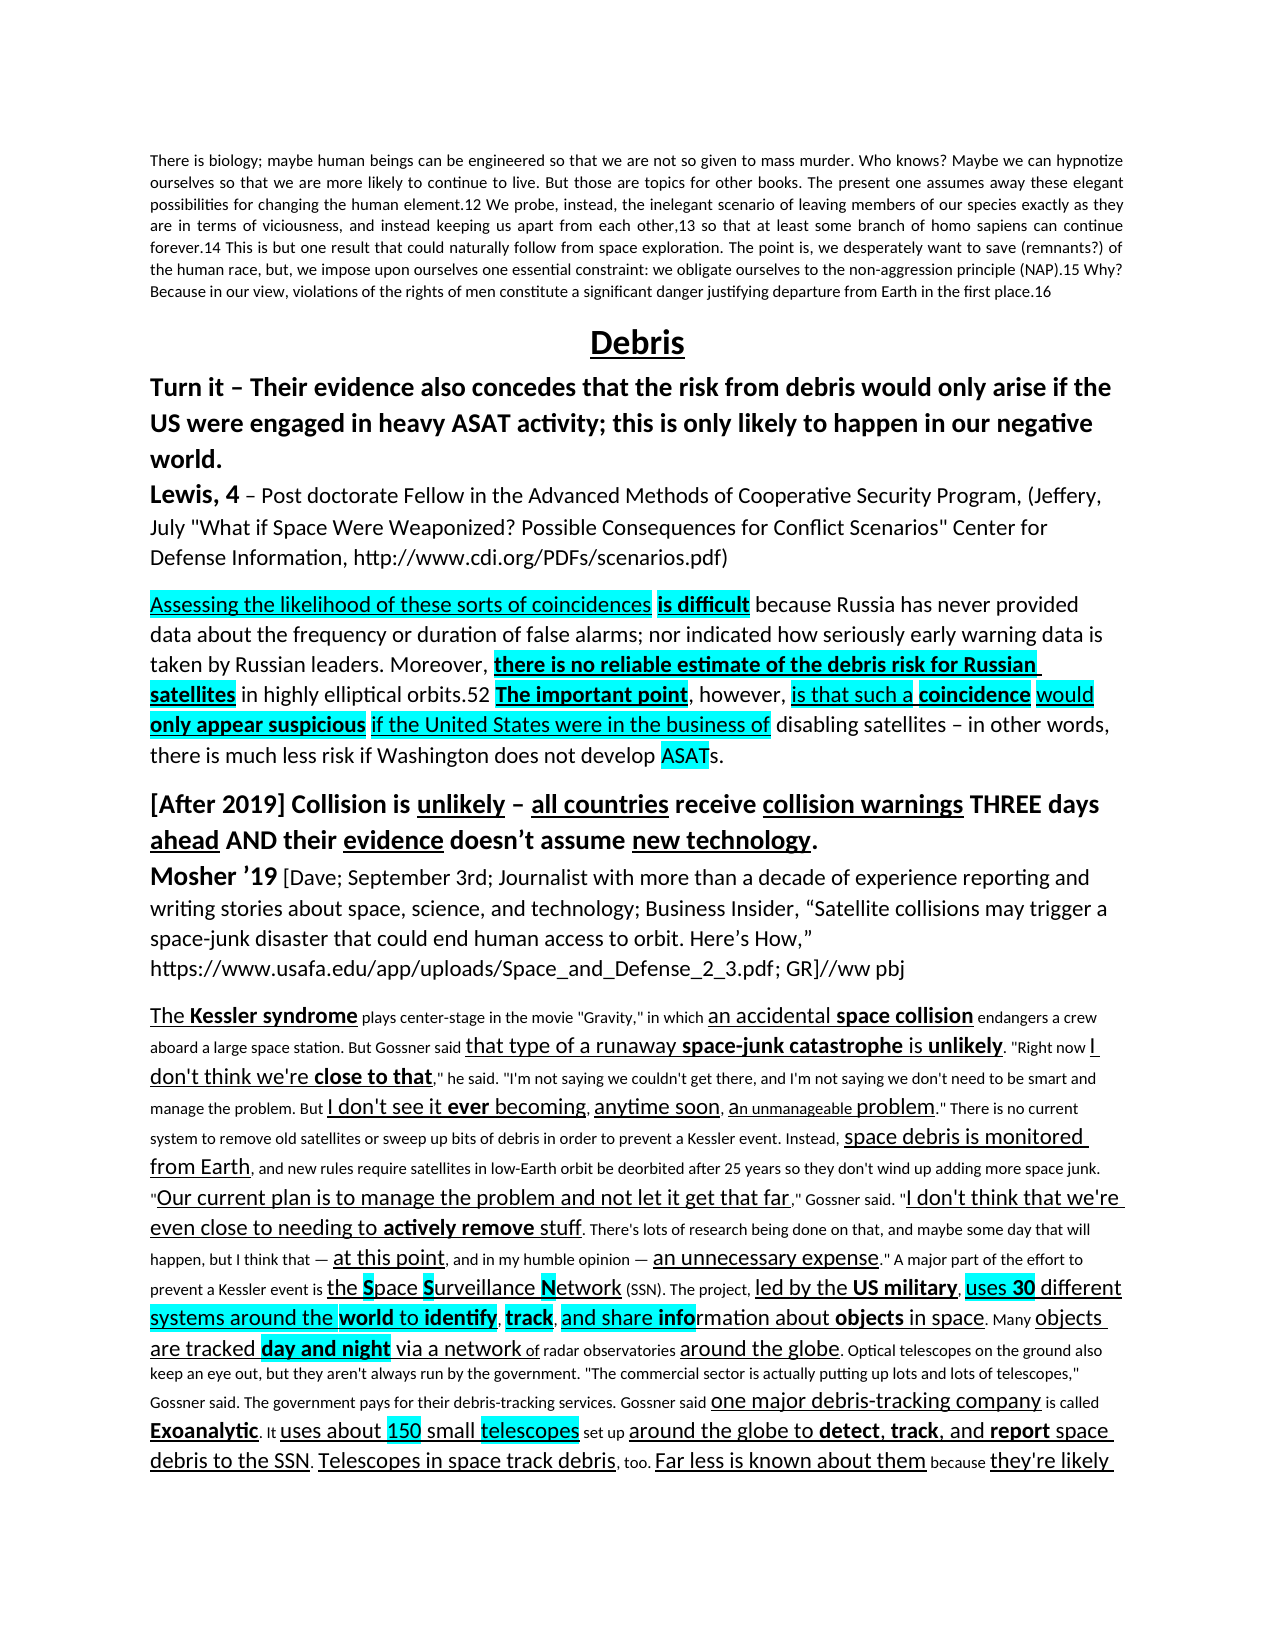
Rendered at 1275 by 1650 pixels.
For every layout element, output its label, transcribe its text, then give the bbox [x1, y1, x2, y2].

subtitle Debris [150, 320, 1125, 363]
subtitle Turn it – Their evidence also concedes that the risk from debris would only arise if the US were engaged in heavy ASAT activity; this is only likely to happen in our negative world. [150, 371, 1125, 475]
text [150, 150, 1125, 302]
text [150, 1001, 1125, 1474]
text Lewis, 4 – Post doctorate Fellow in the Advanced Methods of Cooperative Security Program, (Jeffery, July "What if Space Were Weaponized? Possible Consequences for Conflict Scenarios" Center for Defense Information, http://www.cdi.org/PDFs/scenarios.pdf) [150, 477, 1125, 571]
text Mosher ’19 [Dave; September 3rd; Journalist with more than a decade of experience reporting and writing stories about space, science, and technology; Business Insider, “Satellite collisions may trigger a space-junk disaster that could end human access to orbit. Here’s How,” https://www.usafa.edu/app/uploads/Space_and_Defense_2_3.pdf; GR]//ww pbj [150, 859, 1125, 983]
text Assessing the likelihood of these sorts of coincidences is difficult because Russia has never provided data about the frequency or duration of false alarms; nor indicated how seriously early warning data is taken by Russian leaders. Moreover, there is no reliable estimate of the debris risk for Russian satellites in highly elliptical orbits.52 The important point, however, is that such a coincidence would only appear suspicious if the United States were in the business of disabling satellites – in other words, there is much less risk if Washington does not develop ASATs. [150, 590, 1125, 769]
subtitle [After 2019] Collision is unlikely – all countries receive collision warnings THREE days ahead AND their evidence doesn’t assume new technology. [150, 788, 1125, 856]
